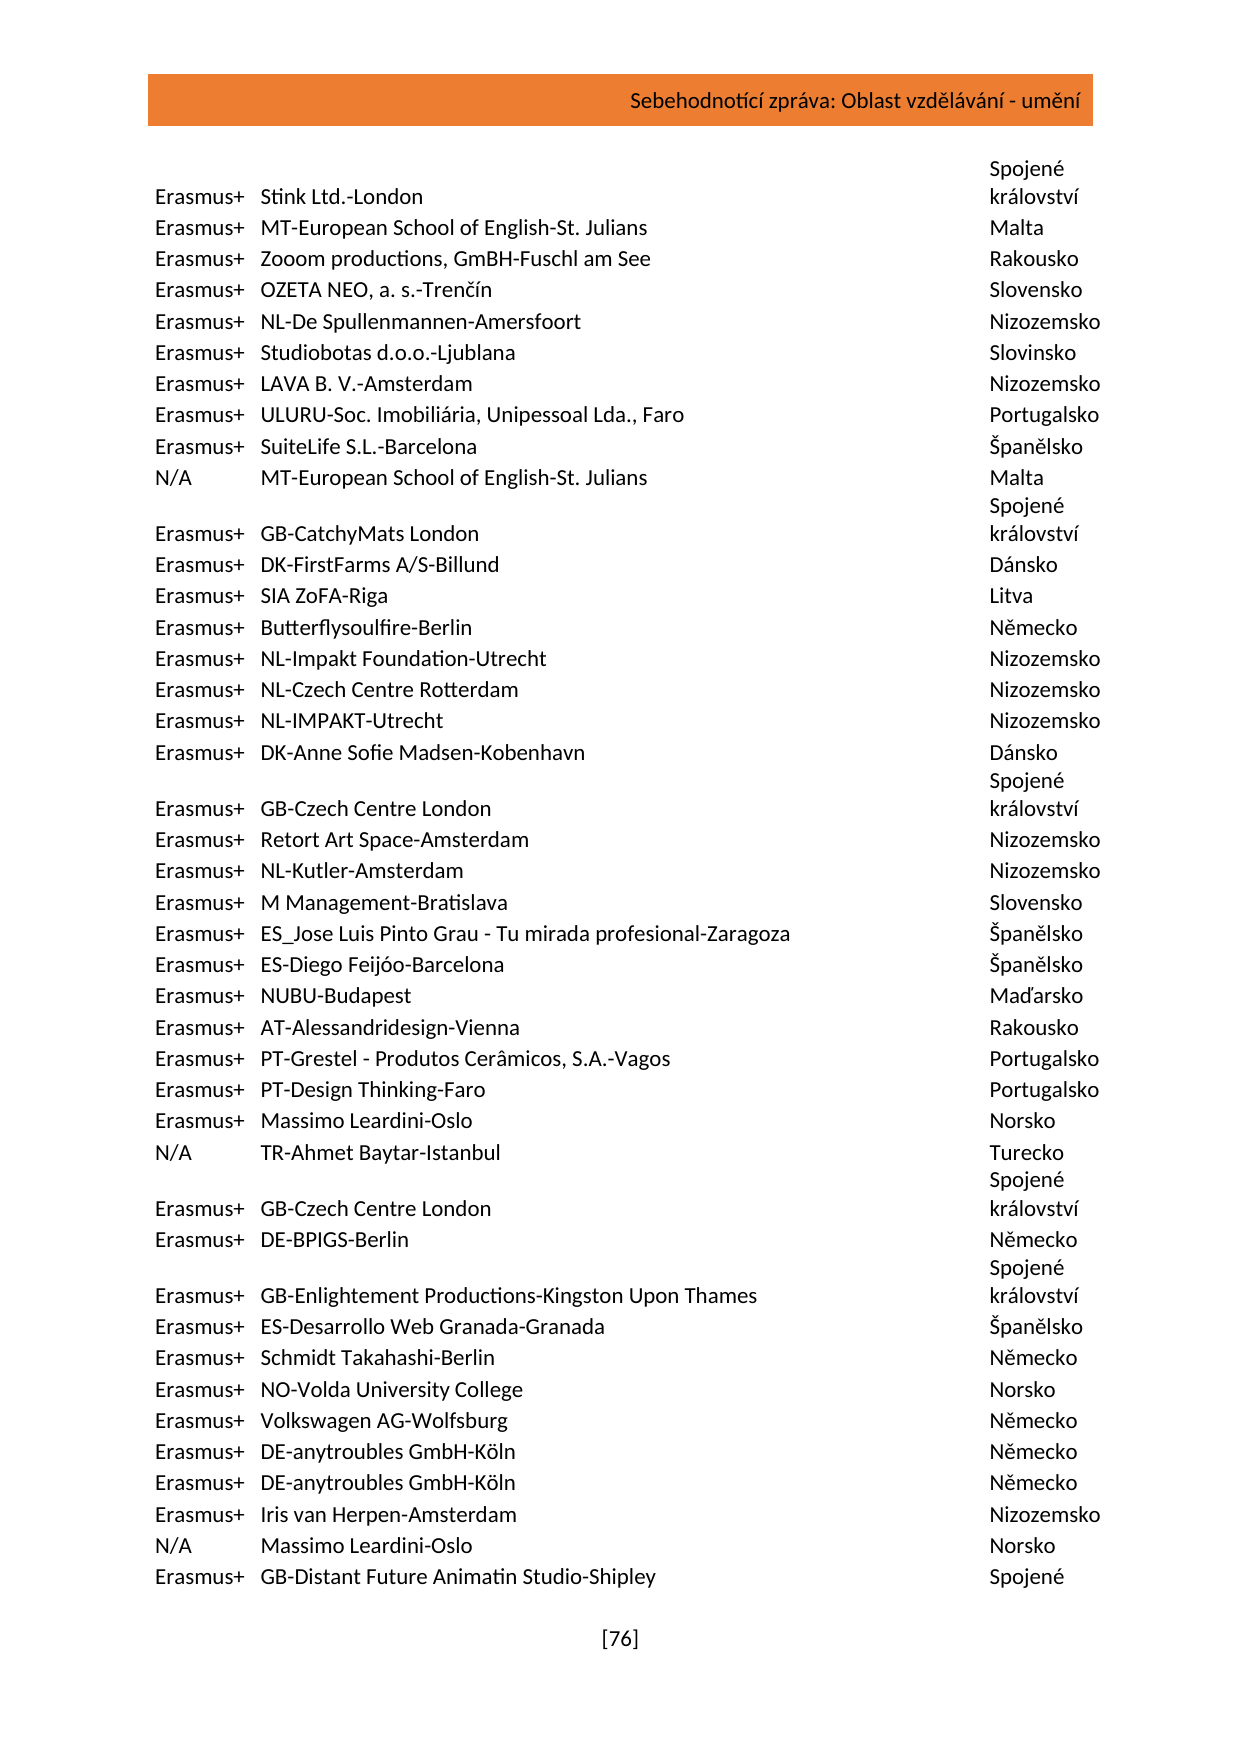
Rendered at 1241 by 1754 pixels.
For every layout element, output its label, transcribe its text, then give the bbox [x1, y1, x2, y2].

table_cell Spojené království [982, 1166, 1127, 1222]
table_cell Dánsko [982, 547, 1127, 578]
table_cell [253, 1559, 982, 1590]
table_cell GB-Czech Centre London [253, 1166, 982, 1222]
table_cell ES_Jose Luis Pinto Grau - Tu mirada profesional-Zaragoza [253, 916, 982, 947]
table_cell Norsko [982, 1528, 1127, 1559]
table_cell NL-Impakt Foundation-Utrecht [253, 641, 982, 672]
table_cell Erasmus+ [148, 1309, 253, 1340]
table_cell Erasmus+ [148, 916, 253, 947]
table_cell Slovensko [982, 272, 1127, 303]
table_cell Erasmus+ [148, 1222, 253, 1253]
table_cell Slovinsko [982, 335, 1127, 366]
table_cell DK-Anne Sofie Madsen-Kobenhavn [253, 735, 982, 766]
table_cell Nizozemsko [982, 304, 1127, 335]
table_cell Erasmus+ [148, 1465, 253, 1496]
table_cell Litva [982, 578, 1127, 609]
table_cell Erasmus+ [148, 672, 253, 703]
table_cell Erasmus+ [148, 1072, 253, 1103]
table_cell Spojené království [982, 491, 1127, 547]
table_cell Rakousko [982, 241, 1127, 272]
table_cell Erasmus+ [148, 335, 253, 366]
table_cell Erasmus+ [148, 272, 253, 303]
table_cell Studiobotas d.o.o.-Ljublana [253, 335, 982, 366]
table_cell DE-anytroubles GmbH-Köln [253, 1465, 982, 1496]
table_cell NUBU-Budapest [253, 978, 982, 1009]
table_cell Erasmus+ [148, 641, 253, 672]
table_cell N/A [148, 1134, 253, 1166]
table_cell Rakousko [982, 1009, 1127, 1041]
table_cell Volkswagen AG-Wolfsburg [253, 1403, 982, 1434]
table_cell Španělsko [982, 916, 1127, 947]
table_cell Erasmus+ [148, 154, 253, 210]
table_cell Malta [982, 210, 1127, 241]
table_cell Erasmus+ [148, 1009, 253, 1041]
table_cell TR-Ahmet Baytar-Istanbul [253, 1134, 982, 1166]
table_cell Stink Ltd.-London [253, 154, 982, 210]
table_cell Retort Art Space-Amsterdam [253, 822, 982, 853]
table_cell AT-Alessandridesign-Vienna [253, 1009, 982, 1041]
table_cell Spojené království [982, 766, 1127, 822]
table_cell Spojené království [982, 1253, 1127, 1309]
table_cell Spojené království [982, 1559, 1127, 1590]
table_cell OZETA NEO, a. s.-Trenčín [253, 272, 982, 303]
table_cell ES-Desarrollo Web Granada-Granada [253, 1309, 982, 1340]
table_cell ULURU-Soc. Imobiliária, Unipessoal Lda., Faro [253, 397, 982, 428]
table_cell ES-Diego Feijóo-Barcelona [253, 947, 982, 978]
table_cell NL-Czech Centre Rotterdam [253, 672, 982, 703]
table_cell Erasmus+ [148, 766, 253, 822]
table_cell Německo [982, 1403, 1127, 1434]
table_cell Spojené království [982, 154, 1127, 210]
table_cell GB-CatchyMats London [253, 491, 982, 547]
table_cell Norsko [982, 1103, 1127, 1134]
table_cell Nizozemsko [982, 1496, 1127, 1528]
table_cell Norsko [982, 1371, 1127, 1403]
table_cell Erasmus+ [148, 884, 253, 916]
table_cell GB-Enlightement Productions-Kingston Upon Thames [253, 1253, 982, 1309]
table_cell Erasmus+ [148, 547, 253, 578]
table_cell Erasmus+ [148, 429, 253, 460]
table_cell Erasmus+ [148, 822, 253, 853]
table_cell Erasmus+ [148, 735, 253, 766]
table_cell Nizozemsko [982, 641, 1127, 672]
table_cell Německo [982, 1222, 1127, 1253]
table_cell Nizozemsko [982, 703, 1127, 734]
table_cell PT-Grestel - Produtos Cerâmicos, S.A.-Vagos [253, 1041, 982, 1072]
table_cell Schmidt Takahashi-Berlin [253, 1340, 982, 1371]
table_cell Malta [982, 460, 1127, 491]
table_cell N/A [148, 460, 253, 491]
table_cell Erasmus+ [148, 241, 253, 272]
table_cell Portugalsko [982, 1041, 1127, 1072]
table_cell NL-Kutler-Amsterdam [253, 853, 982, 884]
table_cell Erasmus+ [148, 1166, 253, 1222]
table_cell Erasmus+ [148, 978, 253, 1009]
table_cell Dánsko [982, 735, 1127, 766]
table_cell Německo [982, 1465, 1127, 1496]
table_cell NL-De Spullenmannen-Amersfoort [253, 304, 982, 335]
table_cell Portugalsko [982, 1072, 1127, 1103]
table_cell Turecko [982, 1134, 1127, 1166]
table_cell Massimo Leardini-Oslo [253, 1103, 982, 1134]
table_cell NL-IMPAKT-Utrecht [253, 703, 982, 734]
table_cell Butterflysoulfire-Berlin [253, 610, 982, 641]
table_cell Nizozemsko [982, 822, 1127, 853]
table_cell Zooom productions, GmBH-Fuschl am See [253, 241, 982, 272]
table_cell Maďarsko [982, 978, 1127, 1009]
table_cell NO-Volda University College [253, 1371, 982, 1403]
table_cell Erasmus+ [148, 210, 253, 241]
table_cell Nizozemsko [982, 853, 1127, 884]
table_cell MT-European School of English-St. Julians [253, 460, 982, 491]
table_cell Erasmus+ [148, 366, 253, 397]
table_cell SIA ZoFA-Riga [253, 578, 982, 609]
table_cell Erasmus+ [148, 1371, 253, 1403]
table_cell Německo [982, 1340, 1127, 1371]
table_cell Španělsko [982, 429, 1127, 460]
table_cell Portugalsko [982, 397, 1127, 428]
table_cell Erasmus+ [148, 1434, 253, 1465]
table_cell Erasmus+ [148, 1041, 253, 1072]
table_cell Erasmus+ [148, 1559, 253, 1590]
table_cell Erasmus+ [148, 397, 253, 428]
table_cell Erasmus+ [148, 853, 253, 884]
table_cell SuiteLife S.L.-Barcelona [253, 429, 982, 460]
table_cell M Management-Bratislava [253, 884, 982, 916]
table_cell Erasmus+ [148, 947, 253, 978]
table_cell LAVA B. V.-Amsterdam [253, 366, 982, 397]
table_cell Nizozemsko [982, 366, 1127, 397]
table_cell Massimo Leardini-Oslo [253, 1528, 982, 1559]
table_cell Iris van Herpen-Amsterdam [253, 1496, 982, 1528]
table_cell Španělsko [982, 1309, 1127, 1340]
table_cell Německo [982, 1434, 1127, 1465]
table_cell DE-BPIGS-Berlin [253, 1222, 982, 1253]
table_cell Erasmus+ [148, 491, 253, 547]
table_cell Slovensko [982, 884, 1127, 916]
table_cell Erasmus+ [148, 703, 253, 734]
table_cell MT-European School of English-St. Julians [253, 210, 982, 241]
table_cell Erasmus+ [148, 1403, 253, 1434]
table_cell Erasmus+ [148, 304, 253, 335]
table_cell Nizozemsko [982, 672, 1127, 703]
table_cell Španělsko [982, 947, 1127, 978]
table_cell Erasmus+ [148, 578, 253, 609]
table_cell DE-anytroubles GmbH-Köln [253, 1434, 982, 1465]
table_cell Erasmus+ [148, 1103, 253, 1134]
table_cell PT-Design Thinking-Faro [253, 1072, 982, 1103]
table_cell Erasmus+ [148, 1340, 253, 1371]
table_cell GB-Czech Centre London [253, 766, 982, 822]
table_cell Erasmus+ [148, 1496, 253, 1528]
table_cell N/A [148, 1528, 253, 1559]
table_cell Erasmus+ [148, 610, 253, 641]
table_cell Německo [982, 610, 1127, 641]
table_cell DK-FirstFarms A/S-Billund [253, 547, 982, 578]
table_cell Erasmus+ [148, 1253, 253, 1309]
